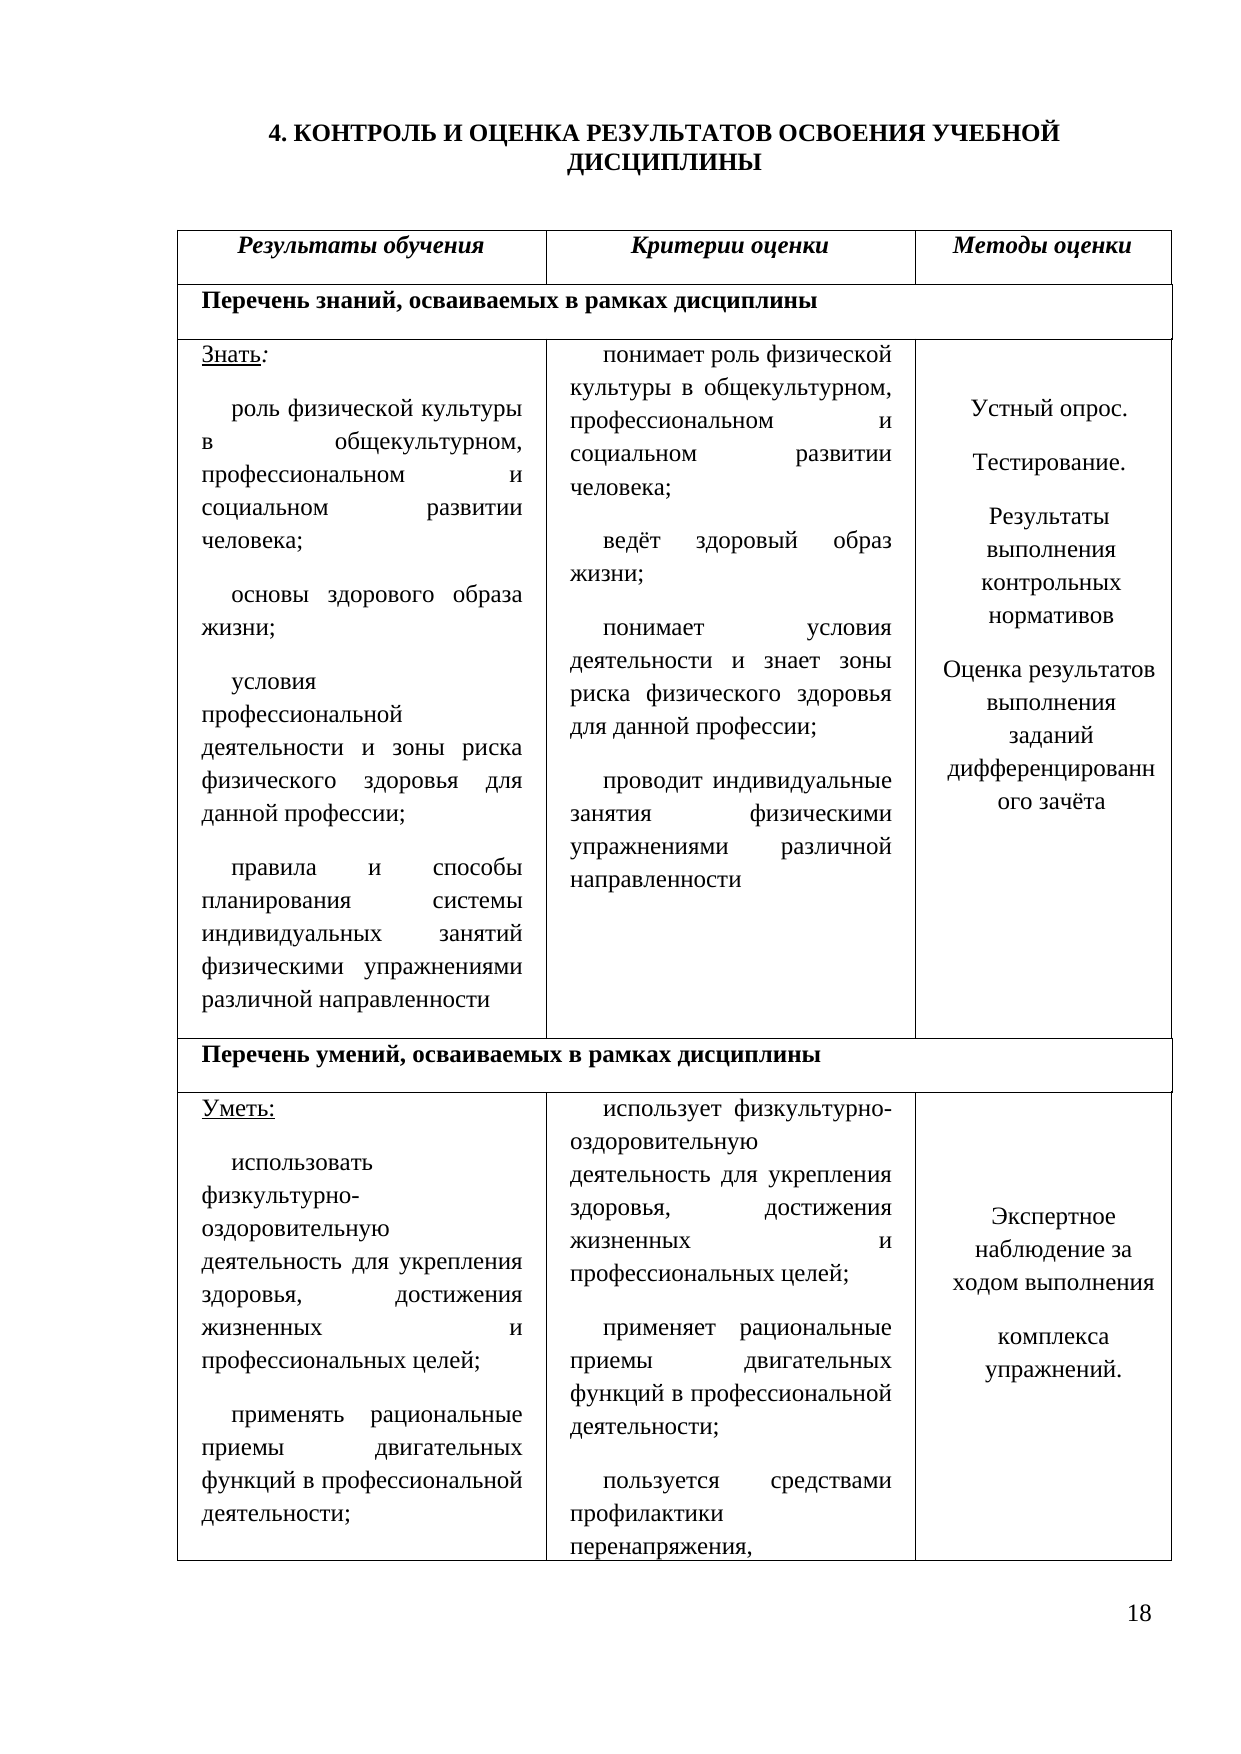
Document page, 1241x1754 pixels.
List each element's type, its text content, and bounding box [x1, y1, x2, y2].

table_cell Знать: роль физической культуры в общекультурном, профессиональном и социальном развитии человека; основы здорового образа жизни; условия профессиональной деятельности и зоны риска физического здоровья для данной профессии; правила и способы планирования системы индивидуальных занятий физическими упражнениями различной направленности [178, 340, 546, 1038]
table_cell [916, 1093, 1171, 1560]
table_cell Перечень знаний, осваиваемых в рамках дисциплины [178, 285, 1172, 338]
table_cell Перечень умений, осваиваемых в рамках дисциплины [178, 1039, 1172, 1092]
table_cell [547, 1093, 915, 1560]
table_cell понимает роль физической культуры в общекультурном, профессиональном и социальном развитии человека; ведёт здоровый образ жизни; понимает условия деятельности и знает зоны риска физического здоровья для данной профессии; проводит индивидуальные занятия физическими упражнениями различной направленности [547, 340, 915, 1038]
table_header Критерии оценки [547, 231, 915, 284]
table_header Методы оценки [916, 231, 1171, 284]
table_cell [178, 1093, 546, 1560]
table_header Результаты обучения [178, 231, 546, 284]
list 4. КОНТРОЛЬ И ОЦЕНКА РЕЗУЛЬТАТОВ ОСВОЕНИЯ УЧЕБНОЙ ДИСЦИПЛИНЫ [177, 118, 1152, 176]
table_cell Устный опрос. Тестирование. Результаты выполнения контрольных нормативов Оценка результатов выполнения заданий дифференцированного зачёта [916, 340, 1171, 1038]
